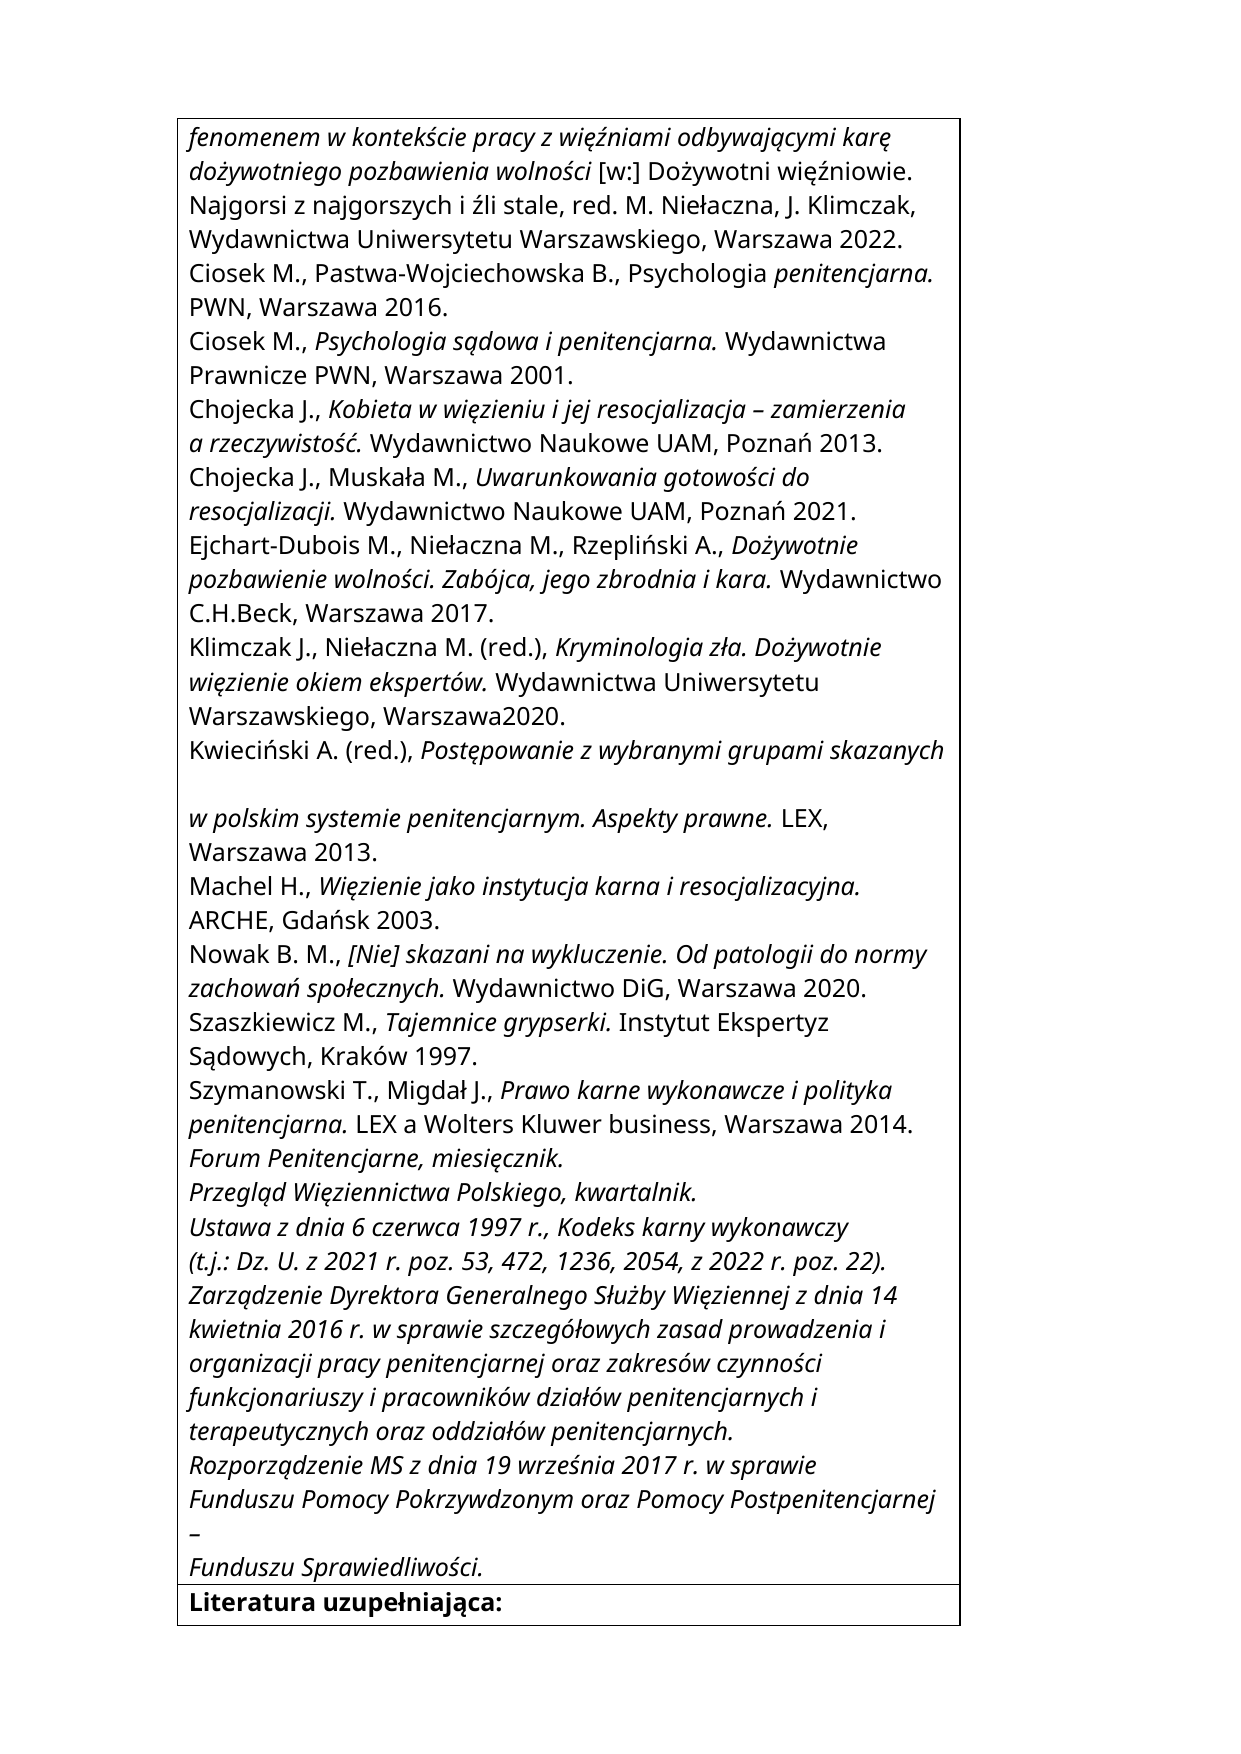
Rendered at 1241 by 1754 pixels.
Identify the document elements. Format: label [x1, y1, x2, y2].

table_cell [178, 1585, 959, 1625]
table_header [178, 119, 959, 1584]
